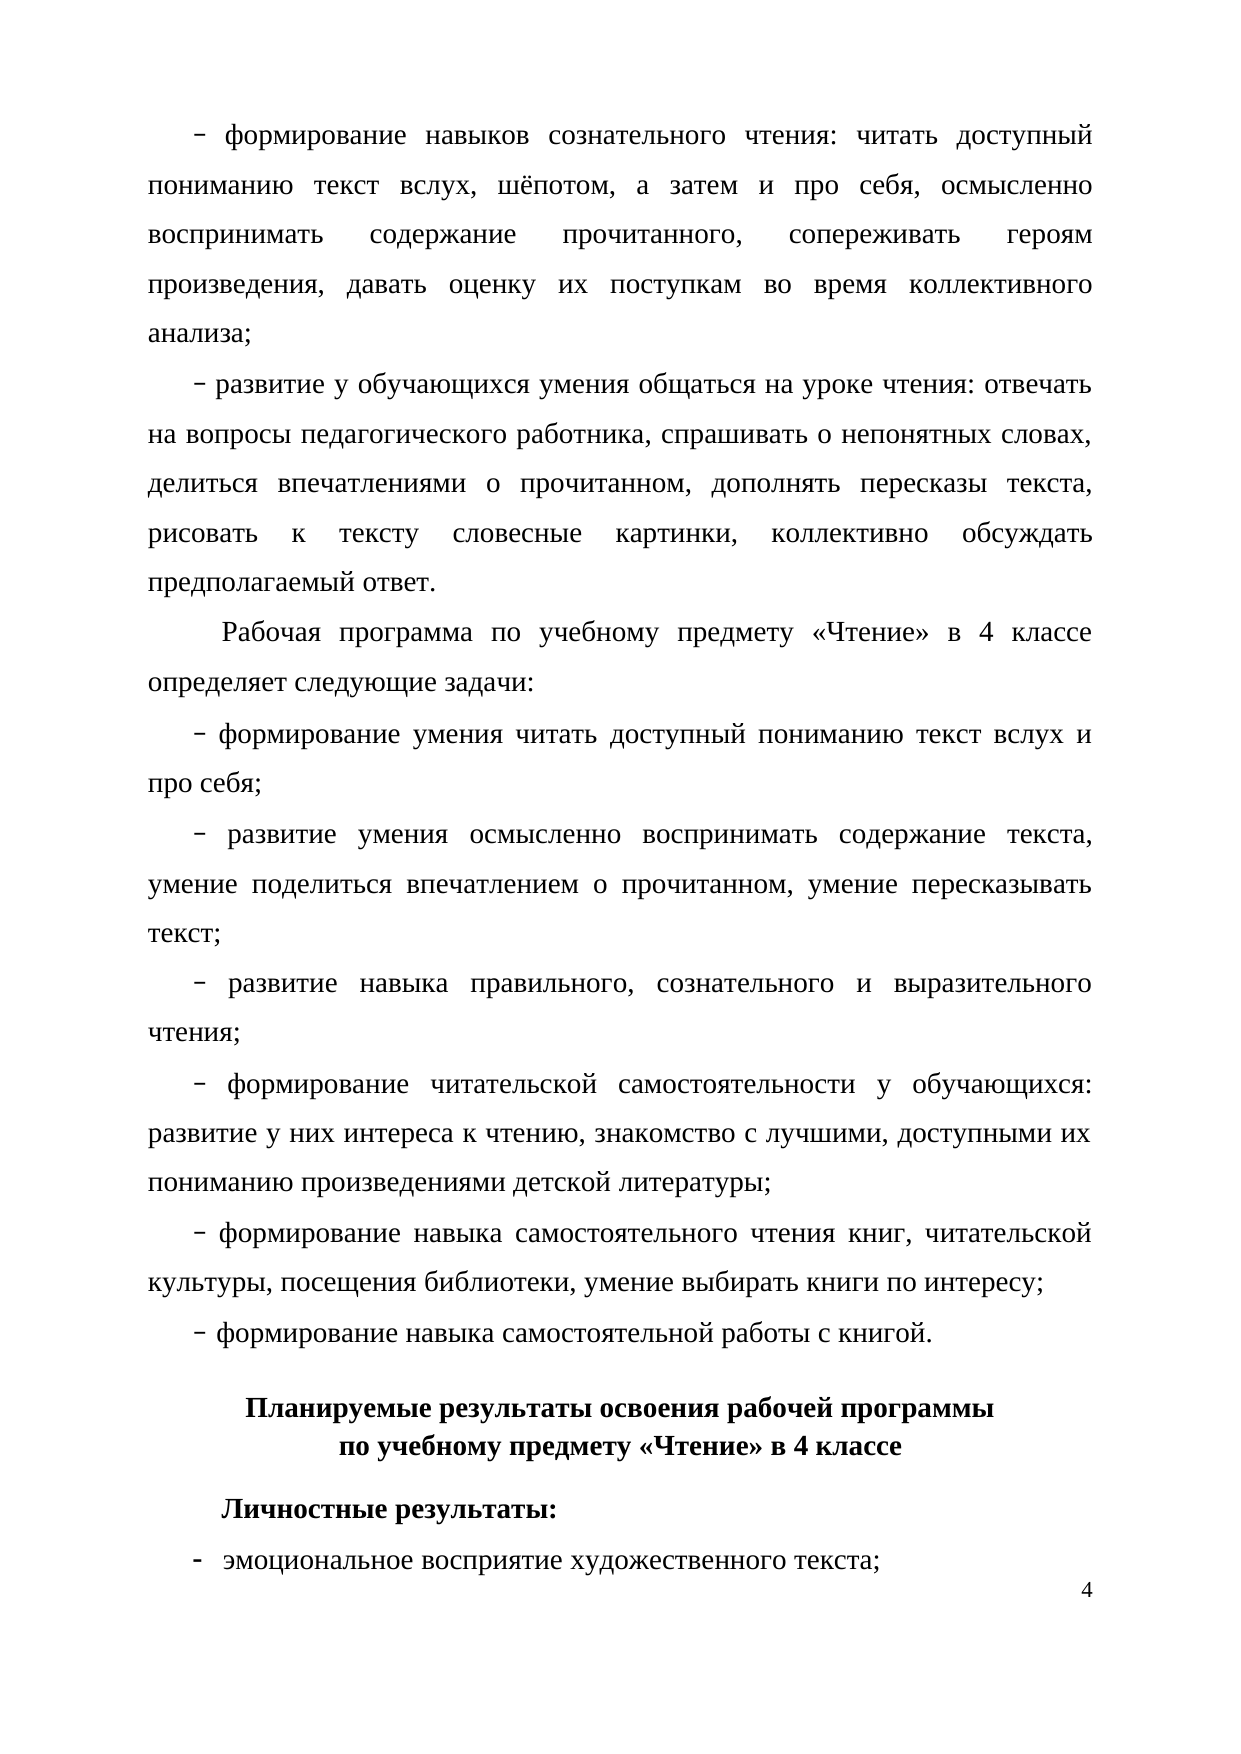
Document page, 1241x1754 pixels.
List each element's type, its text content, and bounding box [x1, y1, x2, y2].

text − формирование навыка самостоятельного чтения книг, читательской культуры, посещения библиотеки, умение выбирать книги по интересу; [148, 1214, 1092, 1297]
text Рабочая программа по учебному предмету «Чтение» в 4 классе определяет следующие задачи: [148, 614, 1092, 698]
list эмоциональное восприятие художественного текста; [192, 1542, 1119, 1576]
text − развитие умения осмысленно воспринимать содержание текста, умение поделиться впечатлением о прочитанном, умение пересказывать текст; [148, 815, 1093, 948]
text − формирование умения читать доступный пониманию текст вслух и про себя; [148, 715, 1092, 798]
text − развитие навыка правильного, сознательного и выразительного чтения; [148, 964, 1092, 1048]
text − формирование навыков сознательного чтения: читать доступный пониманию текст вслух, шёпотом, а затем и про себя, осмысленно воспринимать содержание прочитанного, сопереживать героям произведения, давать оценку их поступкам во время коллективного анализа; [148, 116, 1093, 349]
text − развитие у обучающихся умения общаться на уроке чтения: отвечать на вопросы педагогического работника, спрашивать о непонятных словах, делиться впечатлениями о прочитанном, дополнять пересказы текста, рисовать к тексту словесные картинки, коллективно обсуждать предполагаемый ответ. [148, 365, 1093, 598]
text Планируемые результаты освоения рабочей программы по учебному предмету «Чтение» в 4 классе [245, 1390, 996, 1462]
text − формирование навыка самостоятельной работы с книгой. [192, 1314, 1119, 1350]
text − формирование читательской самостоятельности у обучающихся: развитие у них интереса к чтению, знакомство с лучшими, доступными их пониманию произведениями детской литературы; [148, 1065, 1093, 1197]
text Личностные результаты: [221, 1492, 1119, 1525]
